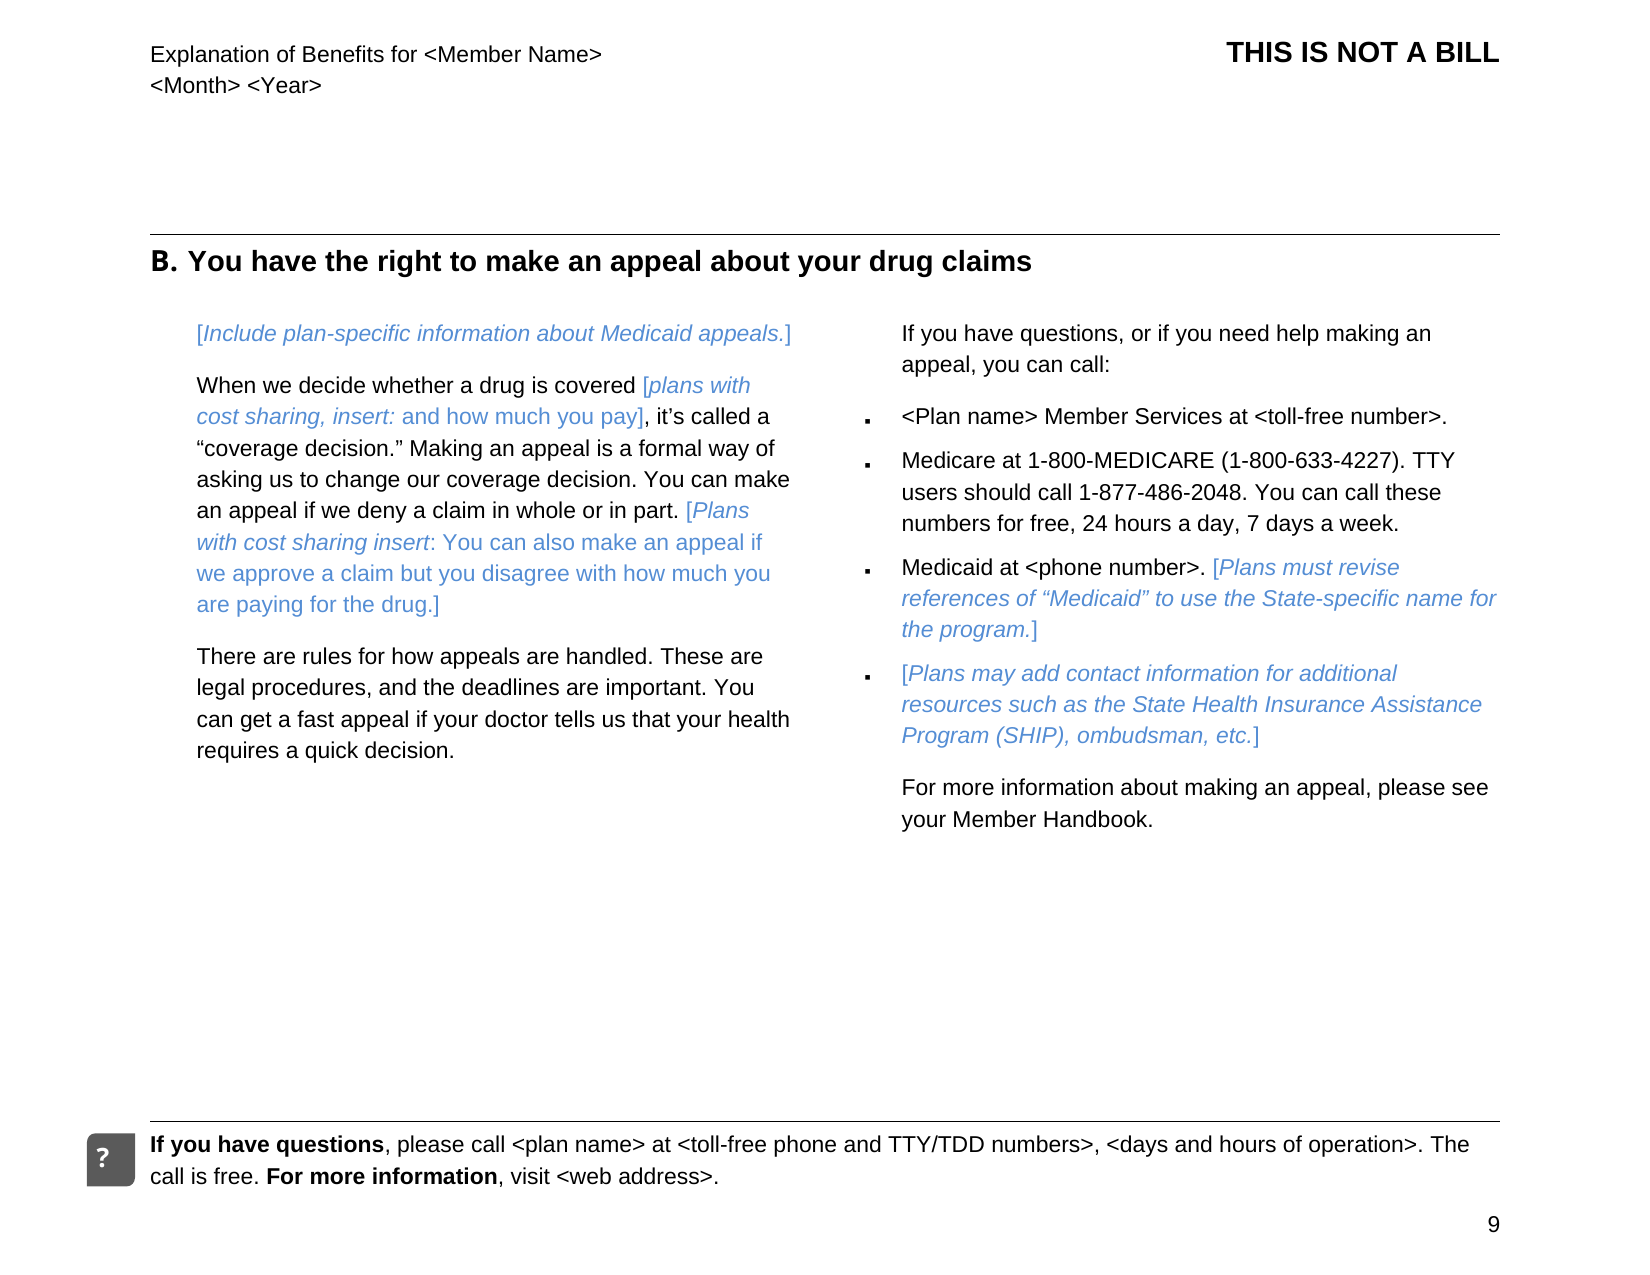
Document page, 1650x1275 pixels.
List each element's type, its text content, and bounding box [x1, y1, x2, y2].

list [Plans may add contact information for additional resources such as the State Health Insurance Assistance Program (SHIP), ombudsman, etc.] [864, 656, 1500, 750]
list Medicare at 1-800-MEDICARE (1-800-633-4227). TTY users should call 1-877-486-2048. You can call these numbers for free, 24 hours a day, 7 days a week. [864, 444, 1500, 537]
text If you have questions, or if you need help making an appeal, you can call: [901, 317, 1500, 379]
text There are rules for how appeals are handled. These are legal procedures, and the deadlines are important. You can get a fast appeal if your doctor tells us that your health requires a quick decision. [196, 639, 795, 764]
subtitle You have the right to make an appeal about your drug claims [150, 235, 1500, 279]
list <Plan name> Member Services at <toll-free number>. [864, 400, 1500, 431]
list Medicaid at <phone number>. [Plans must revise references of “Medicaid” to use the State-specific name for the program.] [864, 550, 1500, 644]
text [Include plan-specific information about Medicaid appeals.] [196, 317, 795, 348]
text When we decide whether a drug is covered [plans with cost sharing, insert: and how much you pay], it’s called a “coverage decision.” Making an appeal is a formal way of asking us to change our coverage decision. You can make an appeal if we deny a claim in whole or in part. [Plans with cost sharing insert: You can also make an appeal if we approve a claim but you disagree with how much you are paying for the drug.] [196, 369, 795, 619]
text For more information about making an appeal, please see your Member Handbook. [901, 771, 1500, 833]
